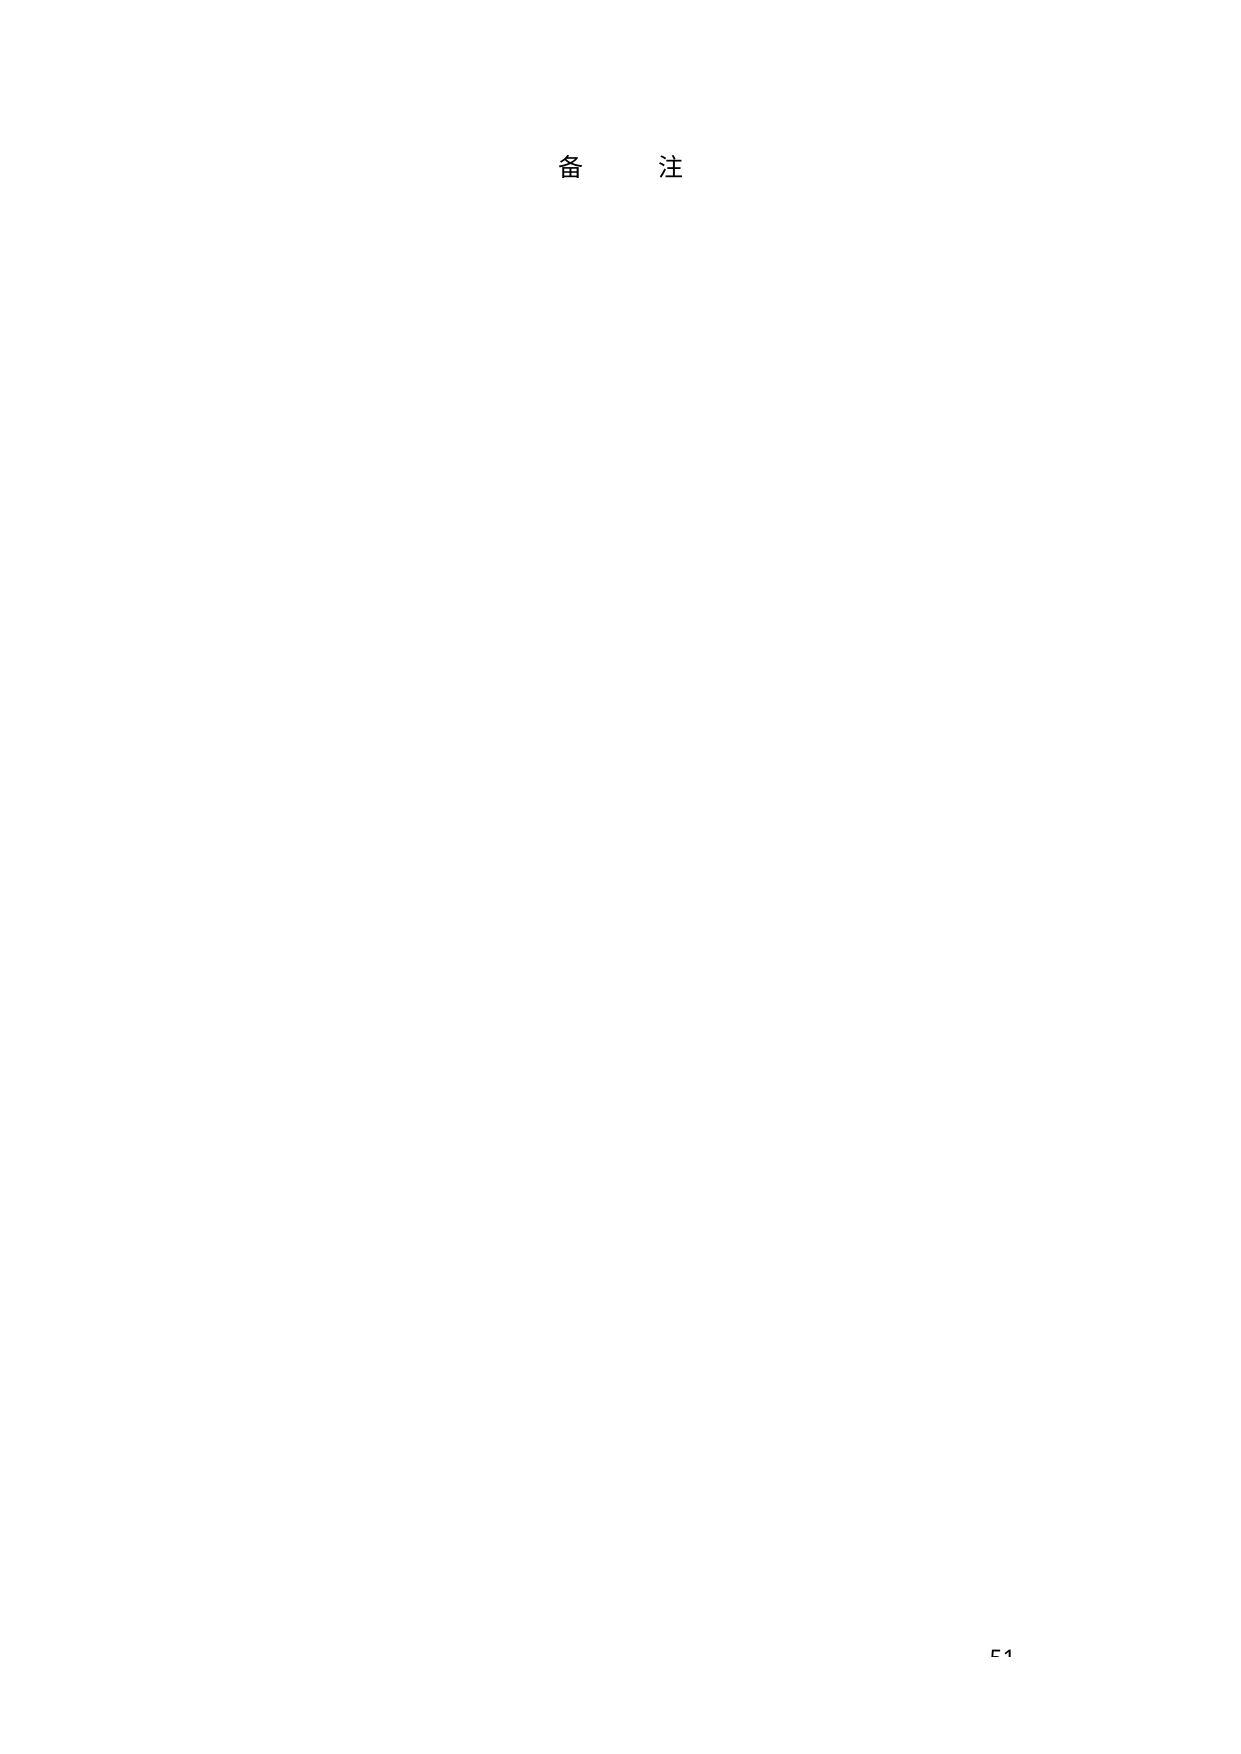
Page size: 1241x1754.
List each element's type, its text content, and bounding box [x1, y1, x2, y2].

text 备 注 [66, 150, 1176, 184]
